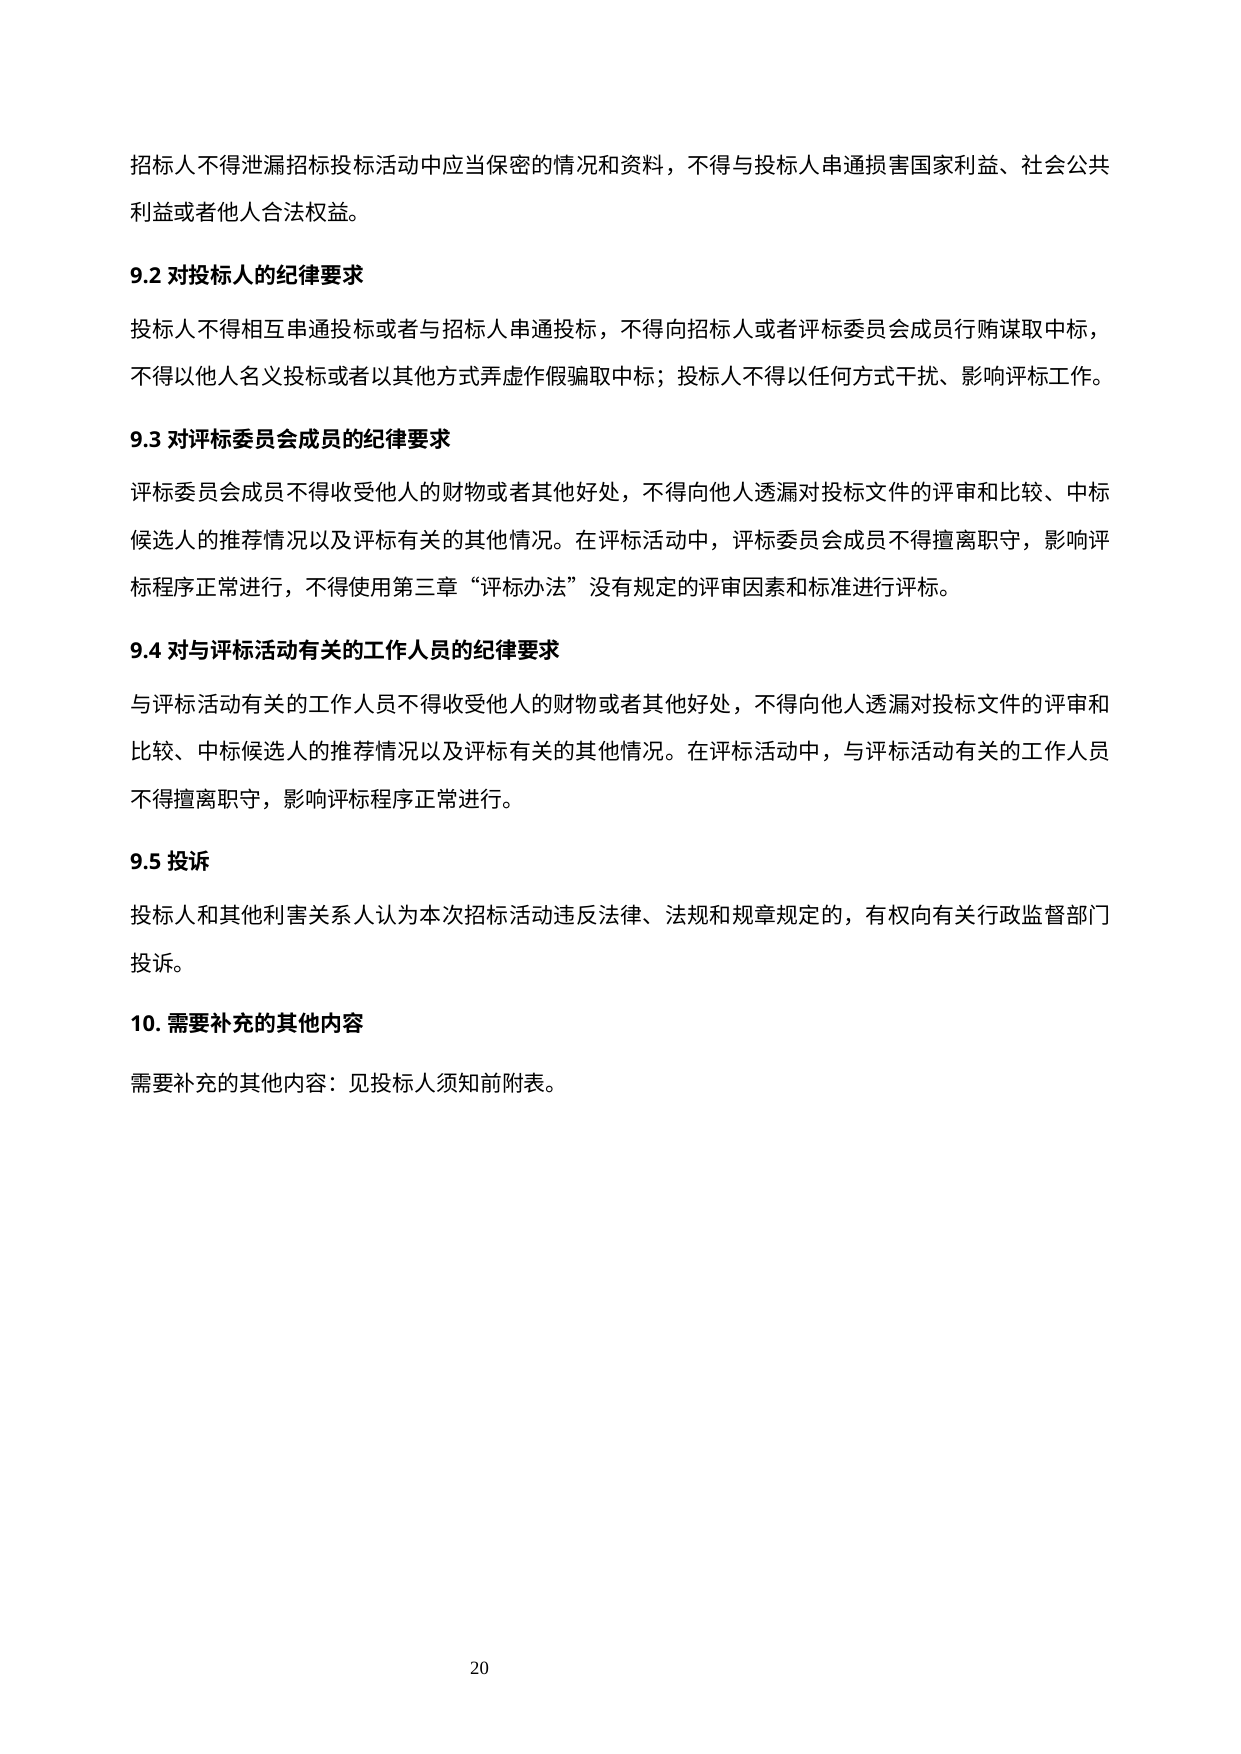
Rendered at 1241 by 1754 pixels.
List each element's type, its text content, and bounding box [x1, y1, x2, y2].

title 10. 需要补充的其他内容 [130, 1006, 1218, 1037]
title 9.5 投诉 [130, 844, 1218, 876]
text 投标人不得相互串通投标或者与招标人串通投标，不得向招标人或者评标委员会成员行贿谋取中标，不得以他人名义投标或者以其他方式弄虚作假骗取中标；投标人不得以任何方式干扰、影响评标工作。 [130, 312, 1110, 391]
text 需要补充的其他内容：见投标人须知前附表。 [130, 1066, 1110, 1097]
title 9.2 对投标人的纪律要求 [130, 258, 1218, 289]
title 9.3 对评标委员会成员的纪律要求 [130, 422, 1218, 453]
text 与评标活动有关的工作人员不得收受他人的财物或者其他好处，不得向他人透漏对投标文件的评审和比较、中标候选人的推荐情况以及评标有关的其他情况。在评标活动中，与评标活动有关的工作人员不得擅离职守，影响评标程序正常进行。 [130, 687, 1110, 813]
title 9.4 对与评标活动有关的工作人员的纪律要求 [130, 633, 1218, 665]
text 投标人和其他利害关系人认为本次招标活动违反法律、法规和规章规定的，有权向有关行政监督部门投诉。 [130, 898, 1110, 977]
text 评标委员会成员不得收受他人的财物或者其他好处，不得向他人透漏对投标文件的评审和比较、中标候选人的推荐情况以及评标有关的其他情况。在评标活动中，评标委员会成员不得擅离职守，影响评标程序正常进行，不得使用第三章“评标办法”没有规定的评审因素和标准进行评标。 [130, 475, 1110, 602]
text 招标人不得泄漏招标投标活动中应当保密的情况和资料，不得与投标人串通损害国家利益、社会公共利益或者他人合法权益。 [130, 148, 1110, 227]
